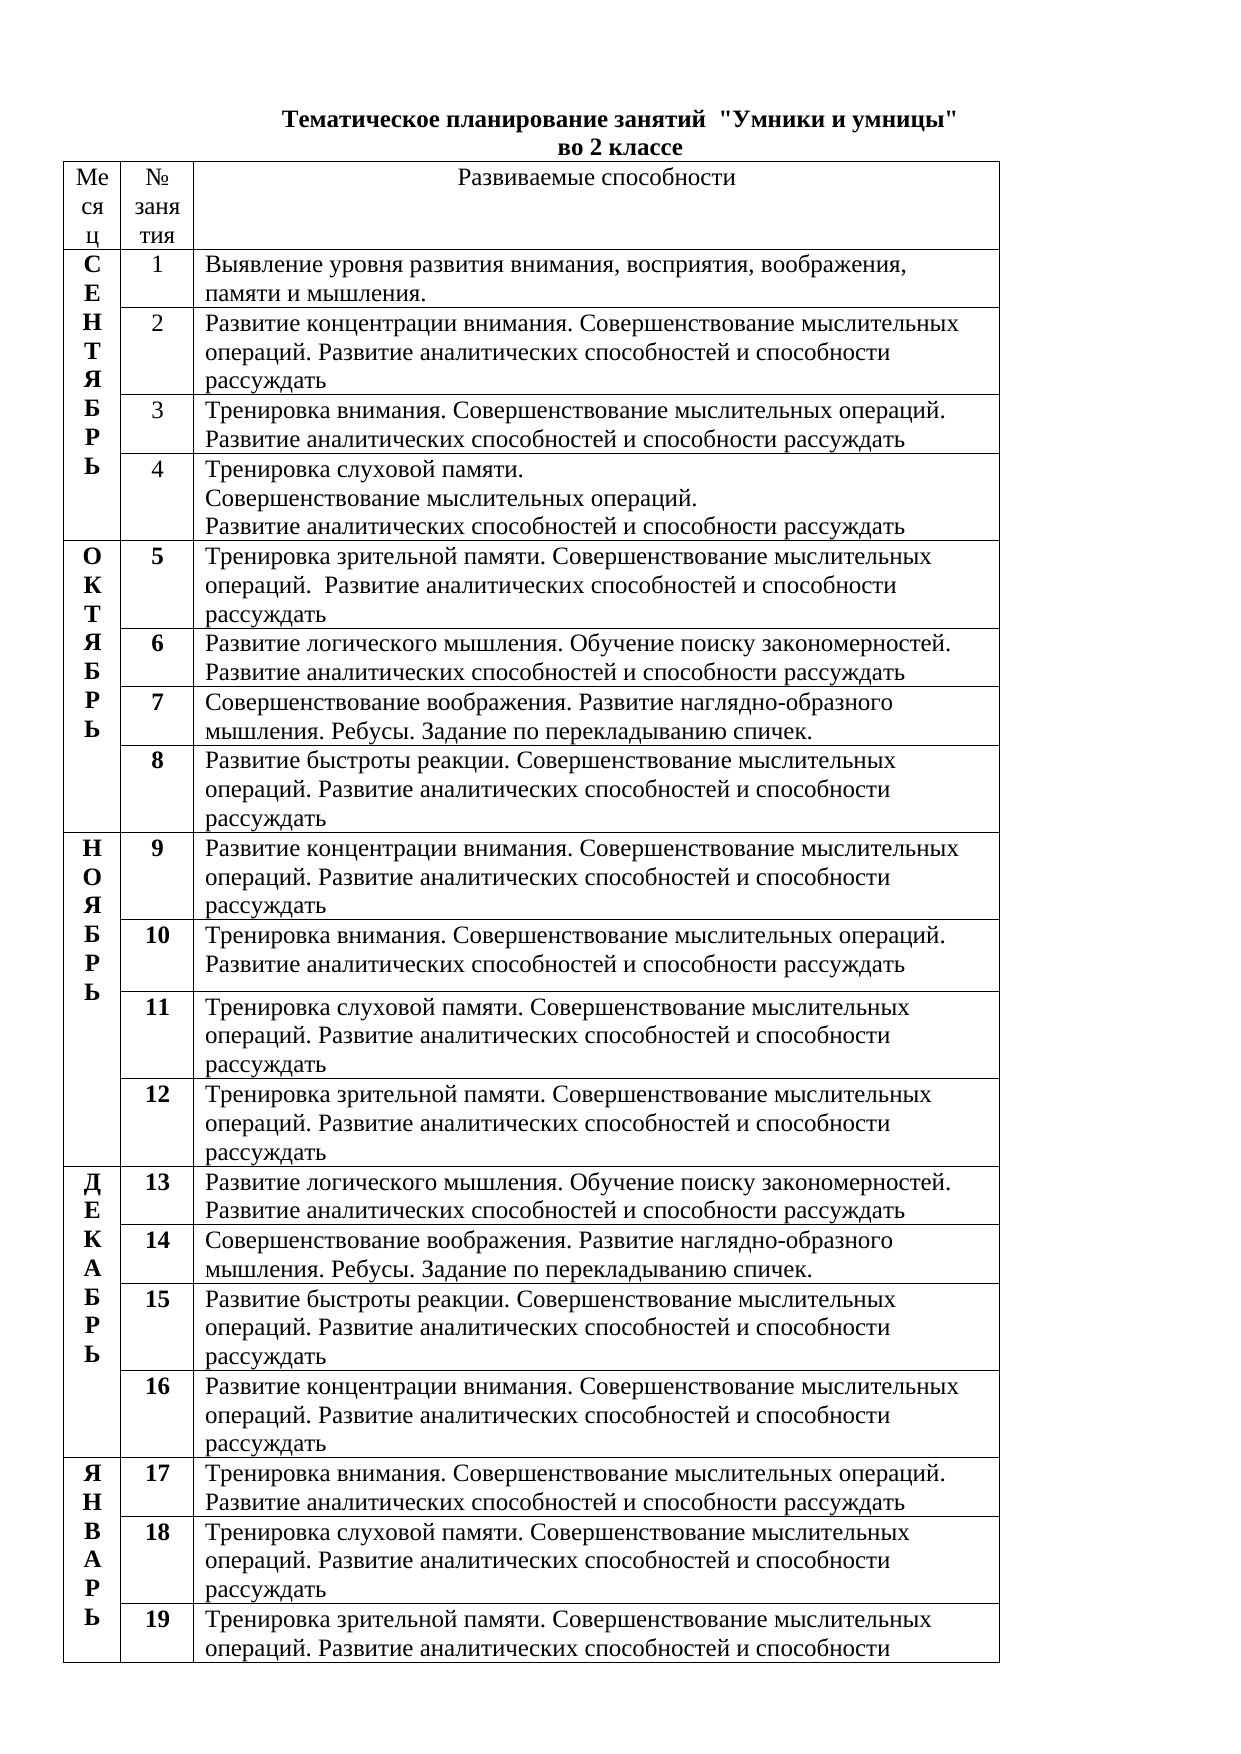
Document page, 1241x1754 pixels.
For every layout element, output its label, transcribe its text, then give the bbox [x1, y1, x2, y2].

table_cell 9 [121, 833, 193, 919]
table_cell Развитие концентрации внимания. Совершенствование мыслительных операций. Развитие аналитических способностей и способности рассуждать [194, 1371, 999, 1457]
table_cell 4 [121, 454, 193, 540]
table_cell 18 [121, 1517, 193, 1603]
table_header Месяц [64, 162, 120, 248]
table_cell 11 [121, 992, 193, 1078]
table_cell 16 [121, 1371, 193, 1457]
table_cell 19 [121, 1604, 193, 1662]
table_cell Развитие логического мышления. Обучение поиску закономерностей. Развитие аналитических способностей и способности рассуждать [194, 1167, 999, 1224]
table_cell 17 [121, 1458, 193, 1516]
table_cell 10 [121, 920, 193, 991]
table_cell 14 [121, 1225, 193, 1283]
table_cell Выявление уровня развития внимания, восприятия, воображения, памяти и мышления. [194, 250, 999, 307]
table_cell 13 [121, 1167, 193, 1224]
table_cell Развитие концентрации внимания. Совершенствование мыслительных операций. Развитие аналитических способностей и способности рассуждать [194, 308, 999, 394]
table_cell Тренировка зрительной памяти. Совершенствование мыслительных операций. Развитие аналитических способностей и способности рассуждать [194, 541, 999, 627]
table_cell С Е Н Т Я Б Р Ь [64, 250, 120, 540]
table_cell 5 [121, 541, 193, 627]
table_cell Совершенствование воображения. Развитие наглядно-образного мышления. Ребусы. Задание по перекладыванию спичек. [194, 1225, 999, 1283]
text во 2 классе [75, 132, 1165, 161]
table_cell Тренировка слуховой памяти. Совершенствование мыслительных операций. Развитие аналитических способностей и способности рассуждать [194, 1517, 999, 1603]
table_cell Тренировка зрительной памяти. Совершенствование мыслительных операций. Развитие аналитических способностей и способности рассуждать [194, 1079, 999, 1166]
table_cell Развитие быстроты реакции. Совершенствование мыслительных операций. Развитие аналитических способностей и способности рассуждать [194, 1284, 999, 1370]
table_cell 15 [121, 1284, 193, 1370]
table_cell 8 [121, 746, 193, 832]
table_cell Тренировка слуховой памяти. Совершенствование мыслительных операций. Развитие аналитических способностей и способности рассуждать [194, 992, 999, 1078]
table_cell Я Н В А Р Ь [64, 1458, 120, 1662]
table_cell 1 [121, 250, 193, 307]
table_cell 2 [121, 308, 193, 394]
table_cell 12 [121, 1079, 193, 1166]
table_cell Тренировка внимания. Совершенствование мыслительных операций. Развитие аналитических способностей и способности рассуждать [194, 1458, 999, 1516]
table_cell Тренировка слуховой памяти. Совершенствование мыслительных операций. Развитие аналитических способностей и способности рассуждать [194, 454, 999, 540]
table_cell 3 [121, 395, 193, 453]
table_cell Тренировка внимания. Совершенствование мыслительных операций. Развитие аналитических способностей и способности рассуждать [194, 395, 999, 453]
table_cell О К Т Я Б Р Ь [64, 541, 120, 832]
table_cell Д Е К А Б Р Ь [64, 1167, 120, 1457]
table_header № занятия [121, 162, 193, 248]
table_cell Н О Я Б Р Ь [64, 833, 120, 1166]
table_header Развиваемые способности [194, 162, 999, 248]
table_cell Тренировка внимания. Совершенствование мыслительных операций. Развитие аналитических способностей и способности рассуждать [194, 920, 999, 991]
table_cell 7 [121, 687, 193, 744]
table_cell Развитие концентрации внимания. Совершенствование мыслительных операций. Развитие аналитических способностей и способности рассуждать [194, 833, 999, 919]
table_cell 6 [121, 629, 193, 686]
table_cell Совершенствование воображения. Развитие наглядно-образного мышления. Ребусы. Задание по перекладыванию спичек. [194, 687, 999, 744]
table_cell Развитие быстроты реакции. Совершенствование мыслительных операций. Развитие аналитических способностей и способности рассуждать [194, 746, 999, 832]
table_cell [194, 1604, 999, 1662]
text Тематическое планирование занятий "Умники и умницы" [75, 104, 1165, 132]
table_cell Развитие логического мышления. Обучение поиску закономерностей. Развитие аналитических способностей и способности рассуждать [194, 629, 999, 686]
